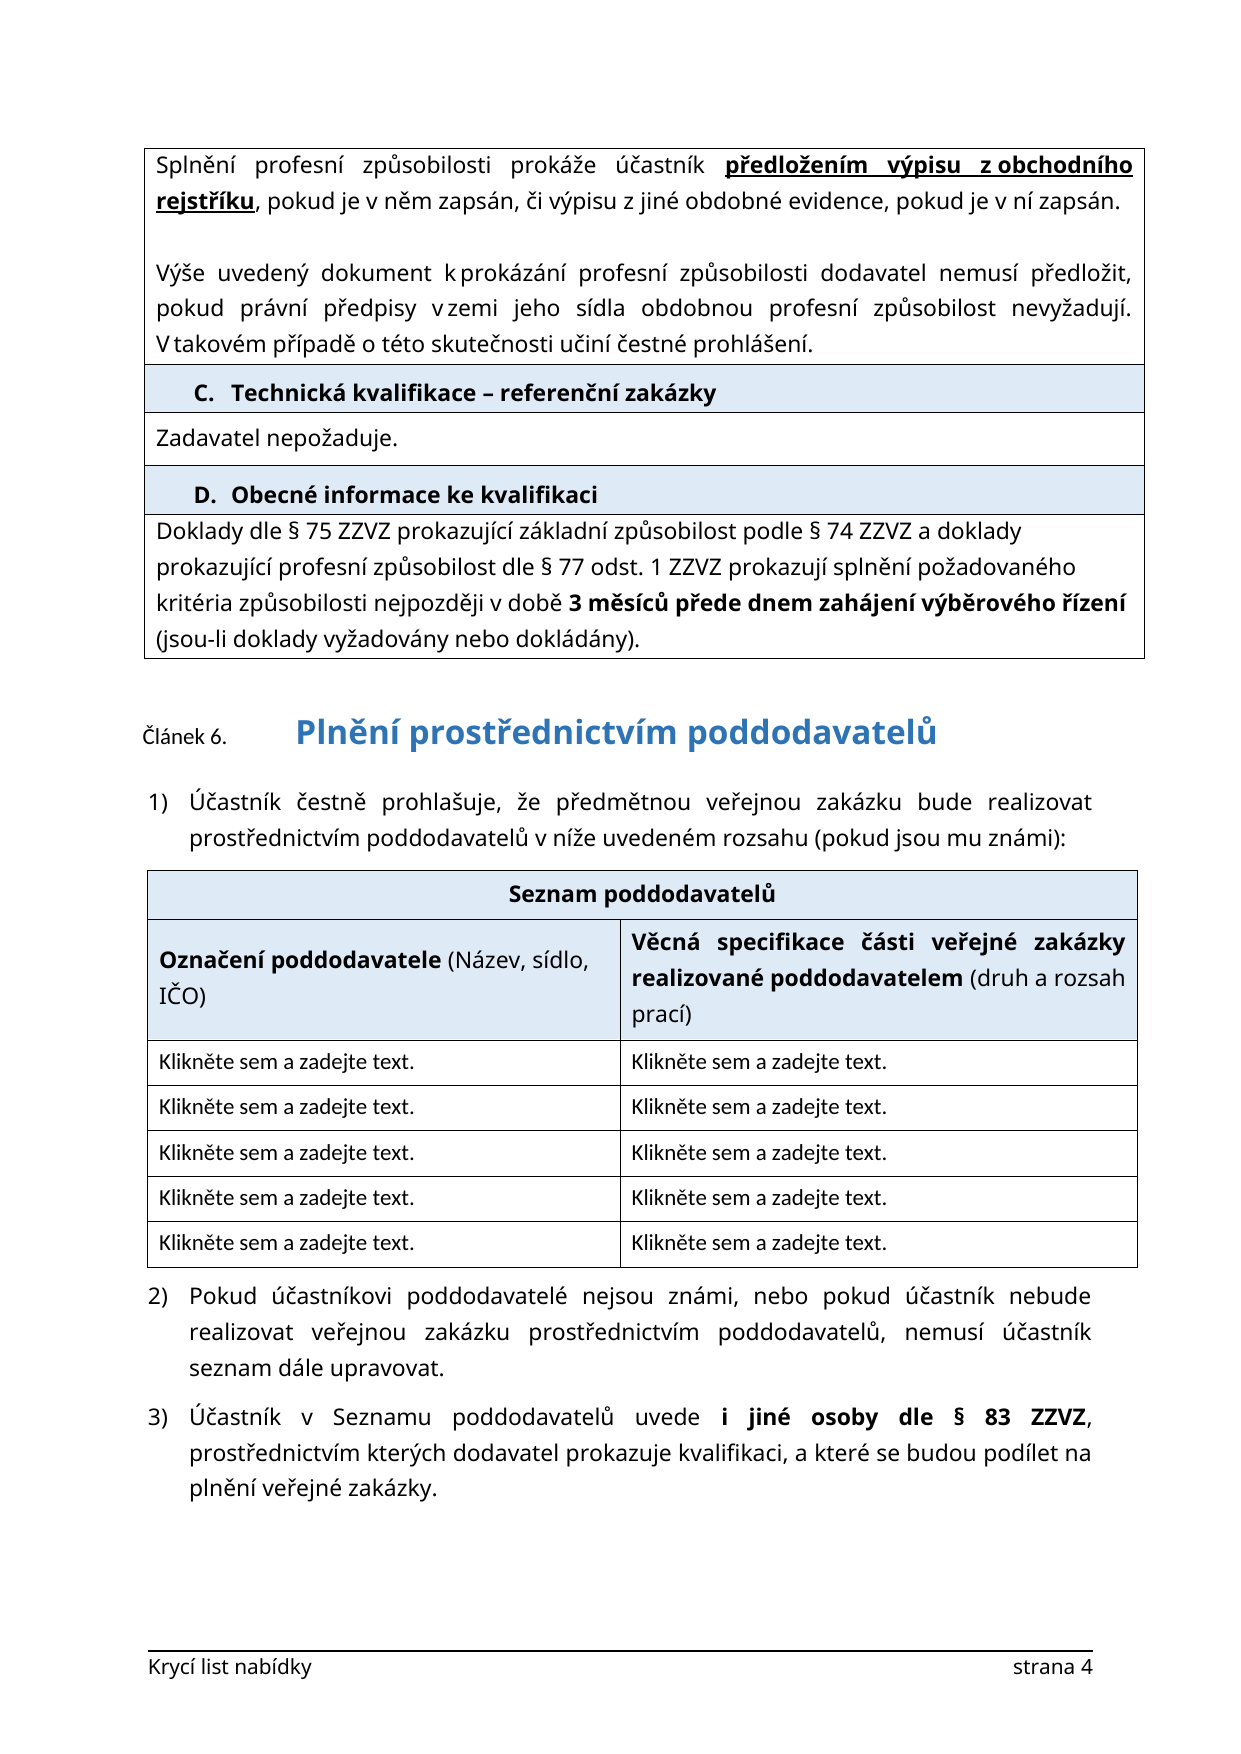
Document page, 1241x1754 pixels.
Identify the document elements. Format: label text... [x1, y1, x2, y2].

table_cell Věcná specifikace části veřejné zakázky realizované poddodavatelem (druh a rozsah prací) [621, 920, 1137, 1039]
table_cell Doklady dle § 75 ZZVZ prokazující základní způsobilost podle § 74 ZZVZ a doklady prokazující profesní způsobilost dle § 77 odst. 1 ZZVZ prokazují splnění požadovaného kritéria způsobilosti nejpozději v době 3 měsíců přede dnem zahájení výběrového řízení (jsou-li doklady vyžadovány nebo dokládány). [145, 515, 1144, 658]
list Účastník čestně prohlašuje, že předmětnou veřejnou zakázku bude realizovat prostřednictvím poddodavatelů v níže uvedeném rozsahu (pokud jsou mu známi): [148, 786, 1093, 853]
table_cell Označení poddodavatele (Název, sídlo, IČO) [148, 920, 620, 1039]
table_cell Zadavatel nepožaduje. [145, 413, 1144, 465]
table_cell Splnění profesní způsobilosti prokáže účastník předložením výpisu z obchodního rejstříku, pokud je v něm zapsán, či výpisu z jiné obdobné evidence, pokud je v ní zapsán. Výše uvedený dokument k prokázání profesní způsobilosti dodavatel nemusí předložit, pokud právní předpisy v zemi jeho sídla obdobnou profesní způsobilost nevyžadují. V takovém případě o této skutečnosti učiní čestné prohlášení. [145, 149, 1144, 363]
subtitle Plnění prostřednictvím poddodavatelů [185, 709, 1093, 754]
table_cell Obecné informace ke kvalifikaci [145, 466, 1144, 514]
table_cell Technická kvalifikace – referenční zakázky [145, 365, 1144, 412]
table_header Seznam poddodavatelů [148, 871, 1137, 919]
list Pokud účastníkovi poddodavatelé nejsou známi, nebo pokud účastník nebude realizovat veřejnou zakázku prostřednictvím poddodavatelů, nemusí účastník seznam dále upravovat. [148, 1280, 1093, 1383]
list Účastník v Seznamu poddodavatelů uvede i jiné osoby dle § 83 ZZVZ, prostřednictvím kterých dodavatel prokazuje kvalifikaci, a které se budou podílet na plnění veřejné zakázky. [148, 1401, 1093, 1504]
